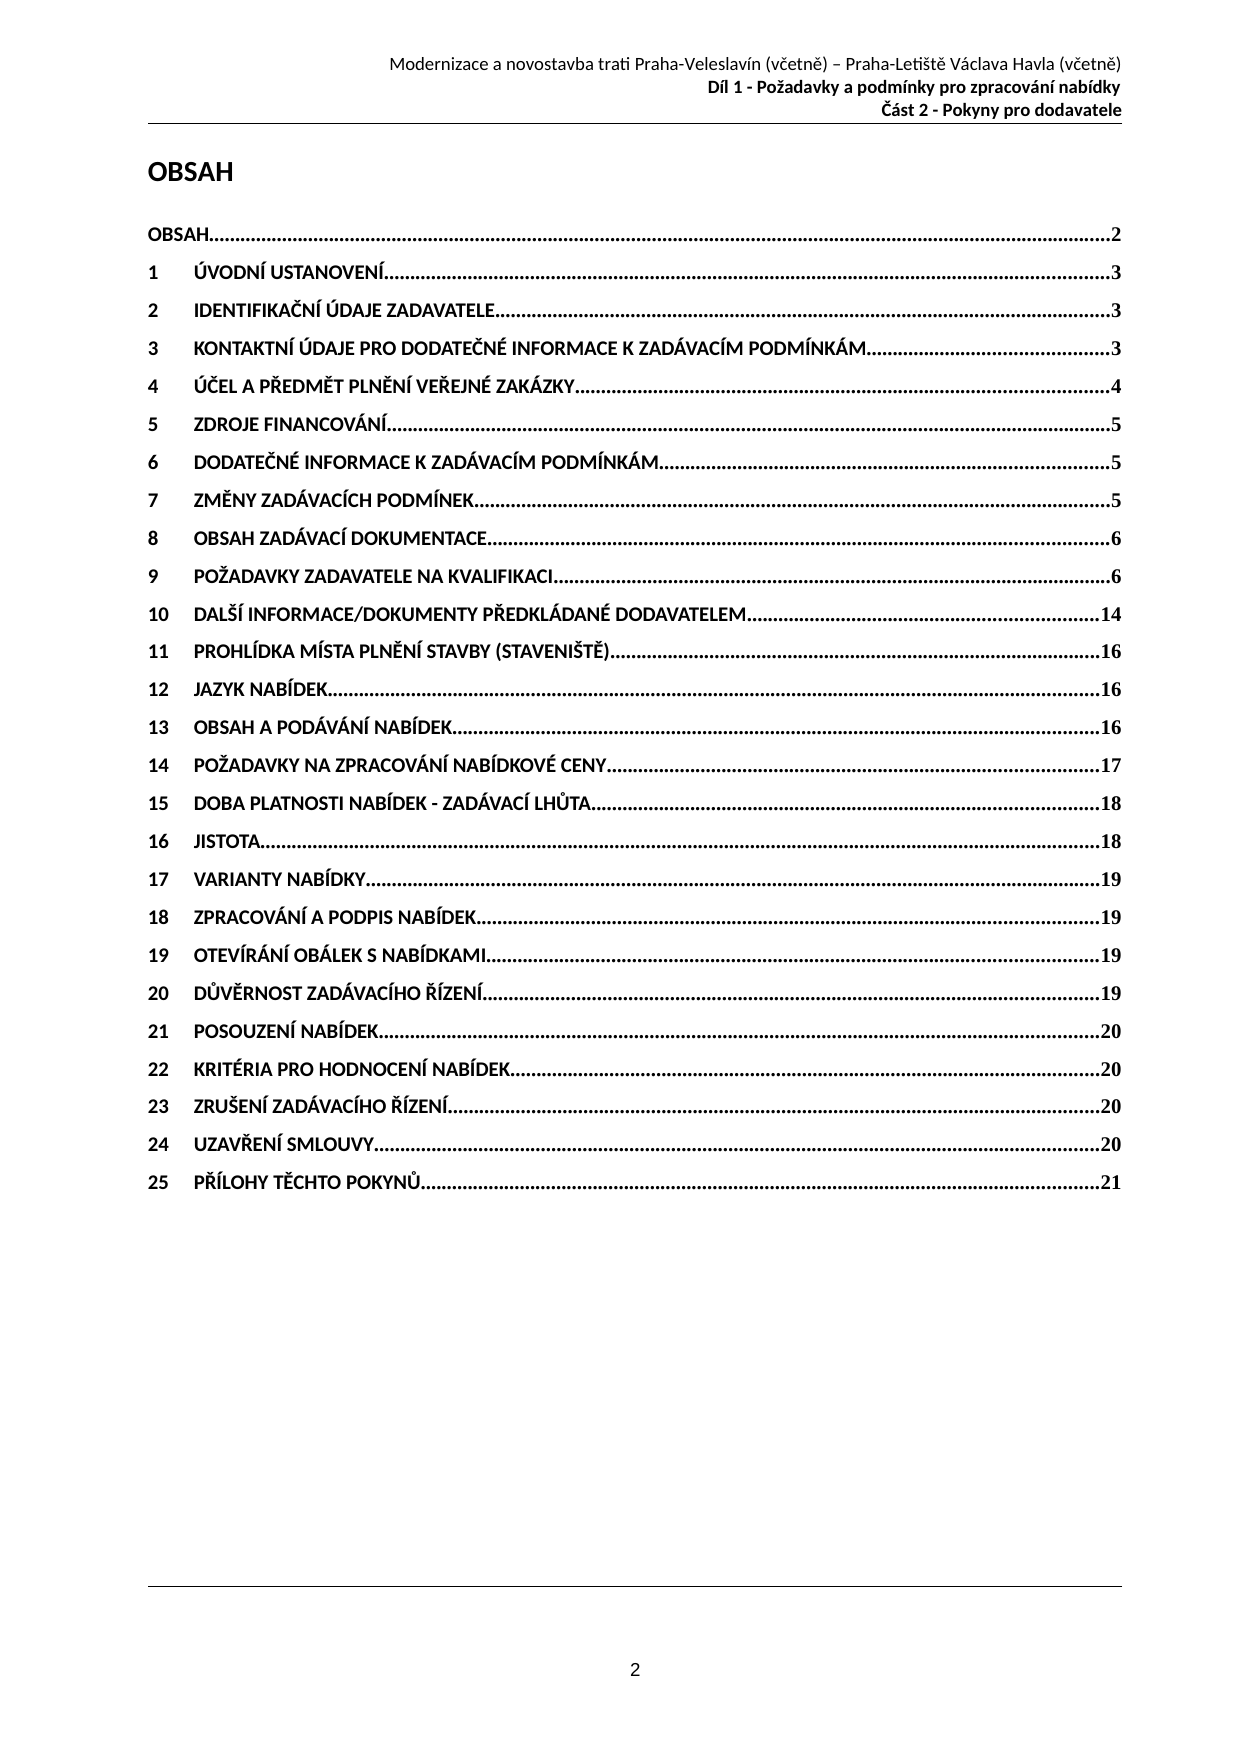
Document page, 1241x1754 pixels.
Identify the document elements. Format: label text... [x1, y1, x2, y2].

text 19 OTEVÍRÁNÍ OBÁLEK S NABÍDKAMI 19 [148, 942, 1122, 967]
text 20 DŮVĚRNOST ZADÁVACÍHO ŘÍZENÍ 19 [148, 980, 1122, 1005]
text 23 ZRUŠENÍ ZADÁVACÍHO ŘÍZENÍ 20 [148, 1094, 1122, 1119]
text 21 POSOUZENÍ NABÍDEK 20 [148, 1018, 1122, 1043]
text 8 OBSAH ZADÁVACÍ DOKUMENTACE 6 [148, 525, 1122, 550]
text 5 ZDROJE FINANCOVÁNÍ 5 [148, 411, 1122, 437]
text 10 DALŠÍ INFORMACE/DOKUMENTY PŘEDKLÁDANÉ DODAVATELEM 14 [148, 601, 1122, 626]
text 11 PROHLÍDKA MÍSTA PLNĚNÍ STAVBY (STAVENIŠTĚ) 16 [148, 639, 1122, 664]
text 25 PŘÍLOHY TĚCHTO POKYNŮ 21 [148, 1169, 1122, 1195]
text 9 POŽADAVKY ZADAVATELE NA KVALIFIKACI 6 [148, 563, 1122, 588]
text 13 OBSAH A PODÁVÁNÍ NABÍDEK 16 [148, 714, 1122, 740]
text 15 DOBA PLATNOSTI NABÍDEK - ZADÁVACÍ LHŮTA 18 [148, 790, 1122, 816]
text OBSAH 2 [148, 222, 1122, 247]
text OBSAH [148, 153, 1122, 189]
text 18 ZPRACOVÁNÍ A PODPIS NABÍDEK 19 [148, 904, 1122, 929]
text 12 JAZYK NABÍDEK 16 [148, 677, 1122, 702]
text 7 ZMĚNY ZADÁVACÍCH PODMÍNEK 5 [148, 487, 1122, 512]
text 2 IDENTIFIKAČNÍ ÚDAJE ZADAVATELE 3 [148, 297, 1122, 323]
text 3 KONTAKTNÍ ÚDAJE PRO DODATEČNÉ INFORMACE K ZADÁVACÍM PODMÍNKÁM 3 [148, 335, 1122, 361]
text 4 ÚČEL A PŘEDMĚT PLNĚNÍ VEŘEJNÉ ZAKÁZKY 4 [148, 373, 1122, 399]
text 14 POŽADAVKY NA ZPRACOVÁNÍ NABÍDKOVÉ CENY 17 [148, 752, 1122, 778]
text 17 VARIANTY NABÍDKY 19 [148, 866, 1122, 892]
text 22 KRITÉRIA PRO HODNOCENÍ NABÍDEK 20 [148, 1056, 1122, 1081]
text 16 JISTOTA 18 [148, 828, 1122, 854]
text 24 UZAVŘENÍ SMLOUVY 20 [148, 1132, 1122, 1157]
text 6 DODATEČNÉ INFORMACE K ZADÁVACÍM PODMÍNKÁM 5 [148, 449, 1122, 474]
text 1 ÚVODNÍ USTANOVENÍ 3 [148, 259, 1122, 285]
